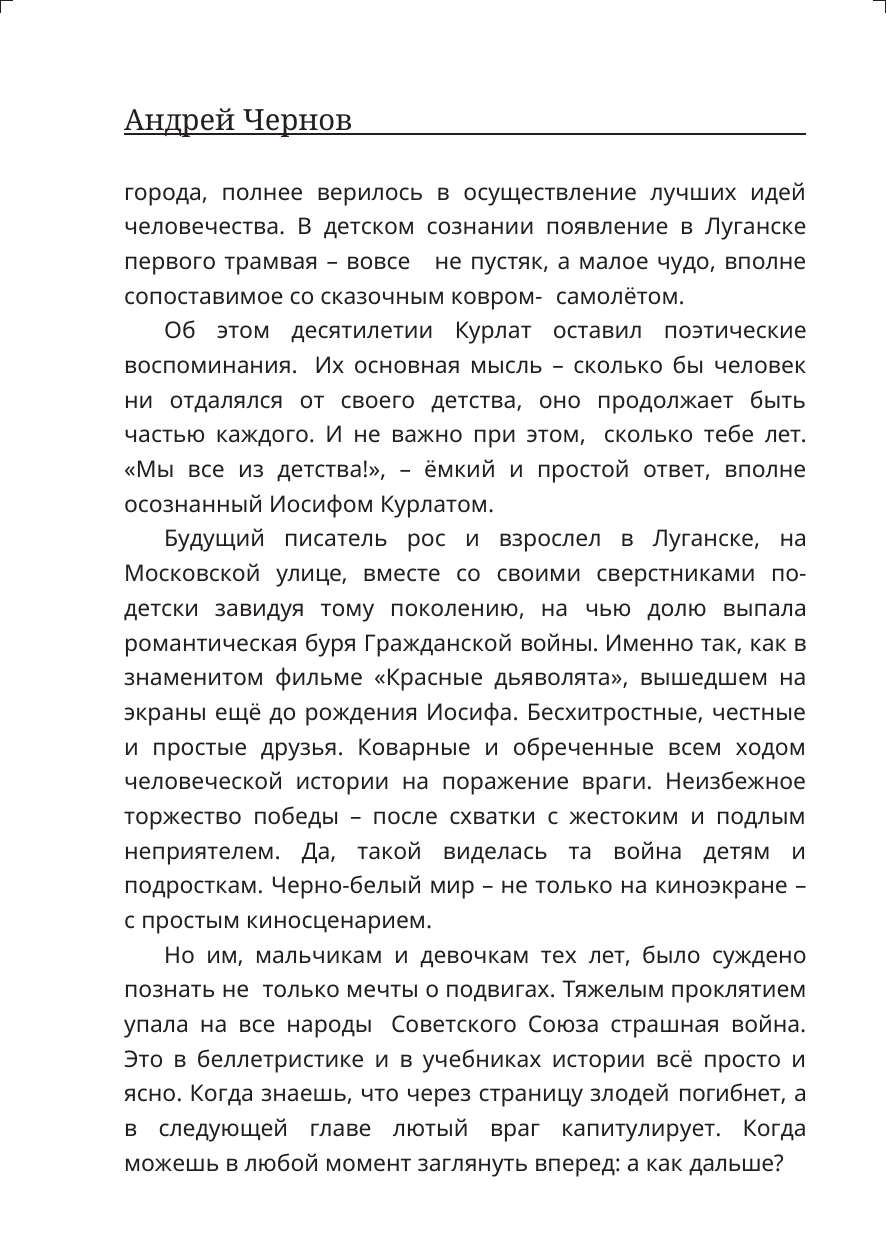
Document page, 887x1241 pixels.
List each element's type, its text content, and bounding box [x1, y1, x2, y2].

text Об этом десятилетии Курлат оставил поэтические воспоминания. Их основная мысль – сколько бы человек ни отдалялся от своего детства, оно продолжает быть частью каждого. И не важно при этом, сколько тебе лет. «Мы все из детства!», – ёмкий и простой ответ, вполне осознанный Иосифом Курлатом. [124, 314, 807, 519]
text Будущий писатель рос и взрослел в Луганске, на Московской улице, вместе со своими сверстниками по-детски завидуя тому поколению, на чью долю выпала романтическая буря Гражданской войны. Именно так, как в знаменитом фильме «Красные дьяволята», вышедшем на экраны ещё до рождения Иосифа. Бесхитростные, честные и простые друзья. Коварные и обреченные всем ходом человеческой истории на поражение враги. Неизбежное торжество победы – после схватки с жестоким и подлым неприятелем. Да, такой виделась та война детям и подросткам. Черно-белый мир – не только на киноэкране – с простым киносценарием. [124, 522, 807, 935]
text Но им, мальчикам и девочкам тех лет, было суждено познать не только мечты о подвигах. Тяжелым проклятием упала на все народы Советского Союза страшная война. Это в беллетристике и в учебниках истории всё просто и ясно. Когда знаешь, что через страницу злодей погибнет, а в следующей главе лютый враг капитулирует. Когда можешь в любой момент заглянуть вперед: а как дальше? [124, 939, 807, 1178]
subtitle Андрей Чернов [124, 99, 820, 139]
text города, полнее верилось в осуществление лучших идей человечества. В детском сознании появление в Луганске первого трамвая – вовсе не пустяк, а малое чудо, вполне сопоставимое со сказочным ковром- самолётом. [124, 176, 807, 311]
